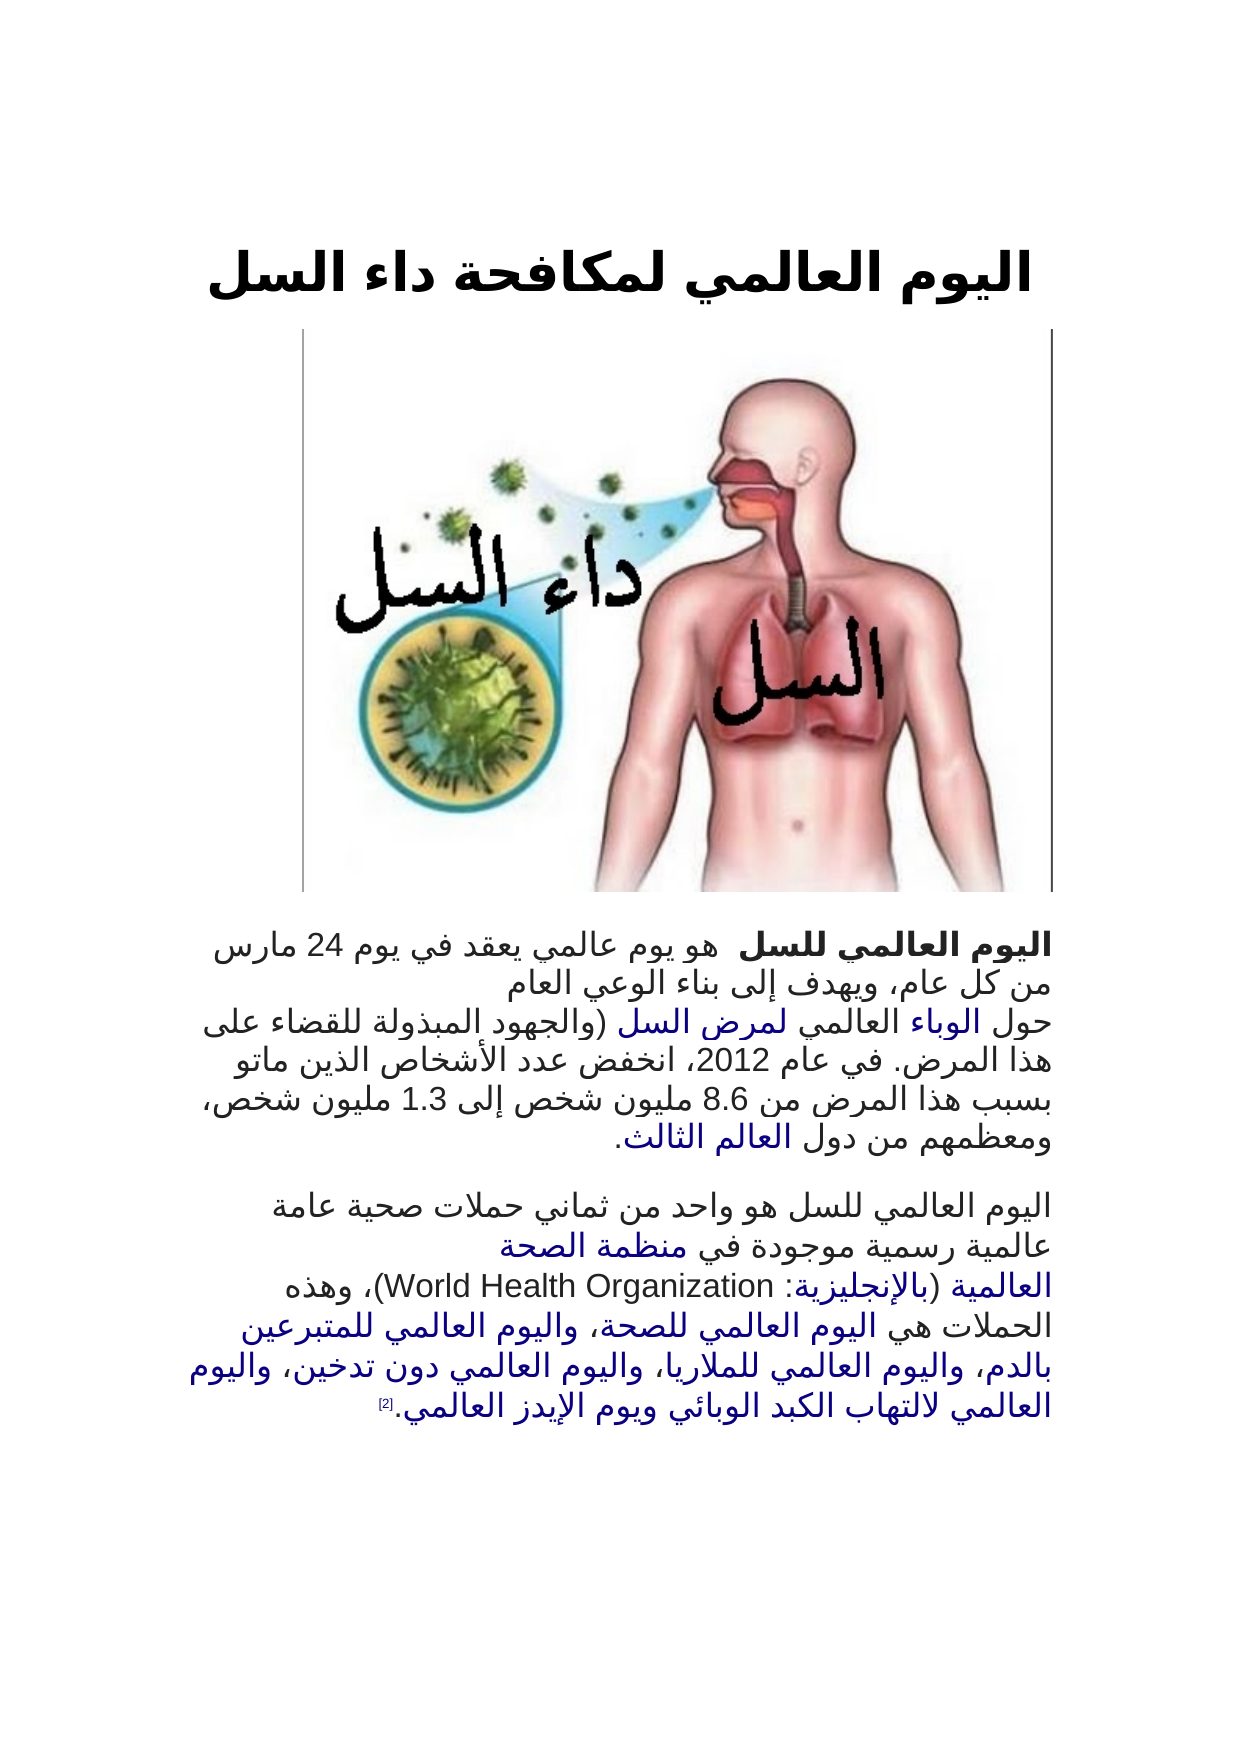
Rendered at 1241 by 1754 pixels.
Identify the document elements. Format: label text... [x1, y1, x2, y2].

subtitle اليوم العالمي لمكافحة داء السل [187, 241, 1053, 303]
text اليوم العالمي للسل هو يوم عالمي يعقد في يوم 24 مارس من كل عام، ويهدف إلى بناء الوعي العام حول الوباء العالمي لمرض السل (والجهود المبذولة للقضاء على هذا المرض. في عام 2012، انخفض عدد الأشخاص الذين ماتو بسبب هذا المرض من 8.6 مليون شخص إلى 1.3 مليون شخص، ومعظمهم من دول العالم الثالث. [187, 925, 613, 1156]
picture [302, 329, 1053, 892]
text اليوم العالمي للسل هو واحد من ثماني حملات صحية عامة عالمية رسمية موجودة في منظمة الصحة العالمية (بالإنجليزية: World Health Organization)، وهذه الحملات هي اليوم العالمي للصحة، واليوم العالمي للمتبرعين بالدم، واليوم العالمي للملاريا، واليوم العالمي دون تدخين، واليوم العالمي لالتهاب الكبد الوبائي ويوم الإيدز العالمي.[2] [187, 1185, 1053, 1425]
